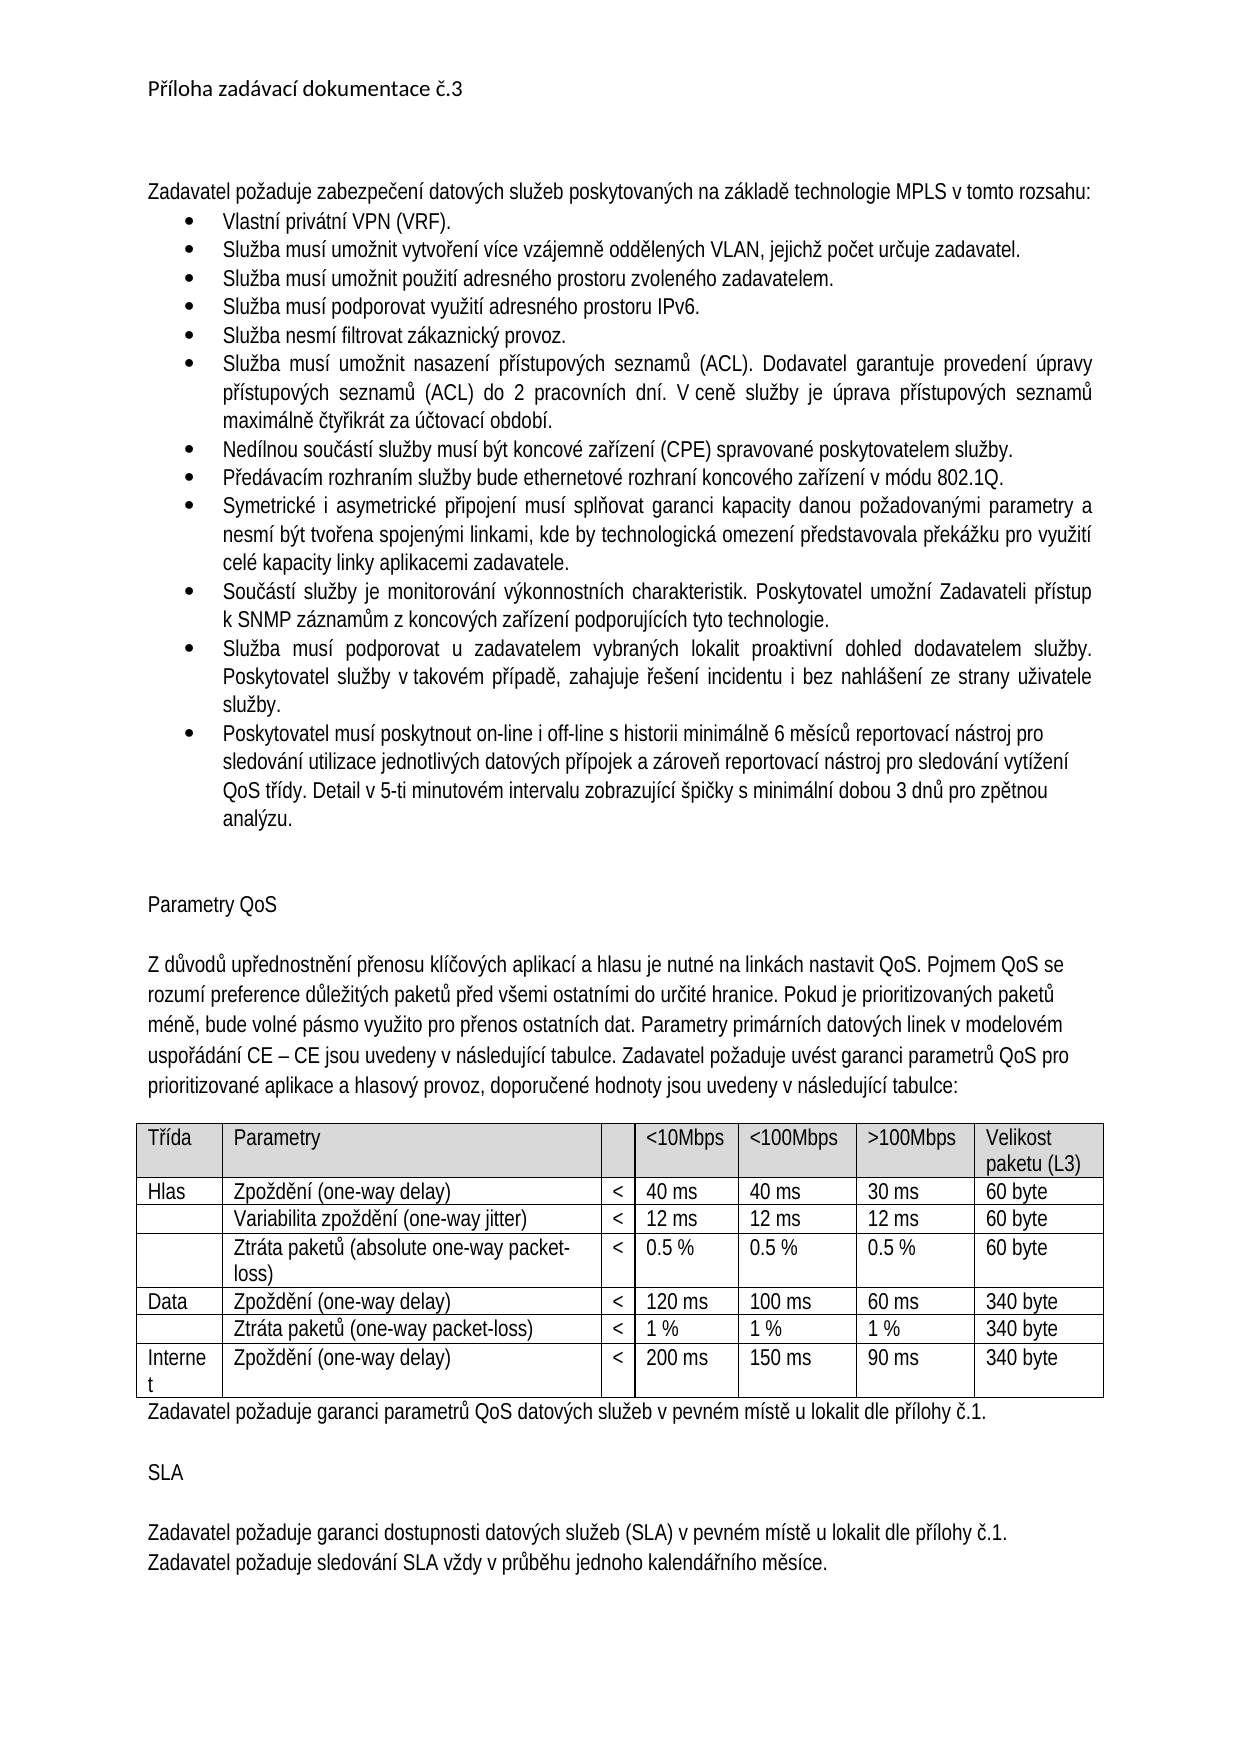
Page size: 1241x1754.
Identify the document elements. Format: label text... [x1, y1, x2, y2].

table_header Parametry [223, 1124, 601, 1177]
table_header Třída [137, 1124, 222, 1177]
text Zadavatel požaduje garanci parametrů QoS datových služeb v pevném místě u lokalit dle přílohy č.1. [148, 1398, 1093, 1424]
table_header [602, 1124, 634, 1177]
list Součástí služby je monitorování výkonnostních charakteristik. Poskytovatel umožní Zadavateli přístup k SNMP záznamům z koncových zařízení podporujících tyto technologie. [185, 578, 1093, 632]
table_cell 0.5 % [739, 1234, 856, 1287]
list Symetrické i asymetrické připojení musí splňovat garanci kapacity danou požadovanými parametry a nesmí být tvořena spojenými linkami, kde by technologická omezení představovala překážku pro využití celé kapacity linky aplikacemi zadavatele. [185, 492, 1093, 576]
table_cell [137, 1205, 222, 1233]
table_cell 150 ms [739, 1344, 856, 1397]
table_cell 60 byte [975, 1205, 1103, 1233]
table_cell < [602, 1234, 634, 1287]
text Parametry QoS [148, 891, 1093, 917]
table_cell 0.5 % [636, 1234, 738, 1287]
table_header <100Mbps [739, 1124, 856, 1177]
table_cell Variabilita zpoždění (one-way jitter) [223, 1205, 601, 1233]
table_cell 120 ms [636, 1288, 738, 1314]
table_cell 60 byte [975, 1234, 1103, 1287]
text Zadavatel požaduje zabezpečení datových služeb poskytovaných na základě technologie MPLS v tomto rozsahu: [148, 178, 1093, 204]
table_cell 12 ms [636, 1205, 738, 1233]
table_cell 40 ms [739, 1178, 856, 1204]
table_header >100Mbps [857, 1124, 974, 1177]
table_cell Ztráta paketů (one-way packet-loss) [223, 1315, 601, 1343]
table_header Velikost paketu (L3) [975, 1124, 1103, 1177]
list Služba nesmí filtrovat zákaznický provoz. [185, 322, 1093, 348]
list Nedílnou součástí služby musí být koncové zařízení (CPE) spravované poskytovatelem služby. [185, 436, 1093, 462]
table_cell Ztráta paketů (absolute one-way packet-loss) [223, 1234, 601, 1287]
table_cell < [602, 1205, 634, 1233]
list Služba musí umožnit použití adresného prostoru zvoleného zadavatelem. [185, 265, 1093, 291]
table_cell Internet [137, 1344, 222, 1397]
table_cell 90 ms [857, 1344, 974, 1397]
table_cell 12 ms [739, 1205, 856, 1233]
table_cell 60 byte [975, 1178, 1103, 1204]
table_cell [137, 1234, 222, 1287]
text Zadavatel požaduje sledování SLA vždy v průběhu jednoho kalendářního měsíce. [148, 1549, 1093, 1575]
text Z důvodů upřednostnění přenosu klíčových aplikací a hlasu je nutné na linkách nastavit QoS. Pojmem QoS se rozumí preference důležitých paketů před všemi ostatními do určité hranice. Pokud je prioritizovaných paketů méně, bude volné pásmo využito pro přenos ostatních dat. Parametry primárních datových linek v modelovém uspořádání CE – CE jsou uvedeny v následující tabulce. Zadavatel požaduje uvést garanci parametrů QoS pro prioritizované aplikace a hlasový provoz, doporučené hodnoty jsou uvedeny v následující tabulce: [148, 951, 1093, 1098]
table_cell < [602, 1315, 634, 1343]
list Služba musí umožnit nasazení přístupových seznamů (ACL). Dodavatel garantuje provedení úpravy přístupových seznamů (ACL) do 2 pracovních dní. V ceně služby je úprava přístupových seznamů maximálně čtyřikrát za účtovací období. [185, 350, 1093, 433]
table_cell 200 ms [636, 1344, 738, 1397]
list Předávacím rozhraním služby bude ethernetové rozhraní koncového zařízení v módu 802.1Q. [185, 464, 1093, 490]
table_cell 1 % [739, 1315, 856, 1343]
table_cell < [602, 1344, 634, 1397]
table_header <10Mbps [636, 1124, 738, 1177]
text SLA [148, 1458, 1093, 1485]
table_cell 1 % [857, 1315, 974, 1343]
table_cell Hlas [137, 1178, 222, 1204]
list Služba musí podporovat využití adresného prostoru IPv6. [185, 293, 1093, 320]
table_cell [137, 1315, 222, 1343]
table_cell 1 % [636, 1315, 738, 1343]
list Vlastní privátní VPN (VRF). [185, 208, 1093, 234]
table_cell 340 byte [975, 1288, 1103, 1314]
table_cell 30 ms [857, 1178, 974, 1204]
table_cell 12 ms [857, 1205, 974, 1233]
table_cell < [602, 1288, 634, 1314]
table_cell < [602, 1178, 634, 1204]
list Služba musí umožnit vytvoření více vzájemně oddělených VLAN, jejichž počet určuje zadavatel. [185, 236, 1093, 263]
table_cell Zpoždění (one-way delay) [223, 1288, 601, 1314]
table_cell 100 ms [739, 1288, 856, 1314]
table_cell Zpoždění (one-way delay) [223, 1344, 601, 1397]
table_cell 0.5 % [857, 1234, 974, 1287]
list Služba musí podporovat u zadavatelem vybraných lokalit proaktivní dohled dodavatelem služby. Poskytovatel služby v takovém případě, zahajuje řešení incidentu i bez nahlášení ze strany uživatele služby. [185, 634, 1093, 718]
table_cell Zpoždění (one-way delay) [223, 1178, 601, 1204]
table_cell 340 byte [975, 1315, 1103, 1343]
table_cell 340 byte [975, 1344, 1103, 1397]
text Zadavatel požaduje garanci dostupnosti datových služeb (SLA) v pevném místě u lokalit dle přílohy č.1. [148, 1519, 1093, 1545]
table_cell 40 ms [636, 1178, 738, 1204]
table_cell Data [137, 1288, 222, 1314]
list Poskytovatel musí poskytnout on-line i off-line s historii minimálně 6 měsíců reportovací nástroj pro sledování utilizace jednotlivých datových přípojek a zároveň reportovací nástroj pro sledování vytížení QoS třídy. Detail v 5-ti minutovém intervalu zobrazující špičky s minimální dobou 3 dnů pro zpětnou analýzu. [185, 720, 1093, 832]
table_cell 60 ms [857, 1288, 974, 1314]
